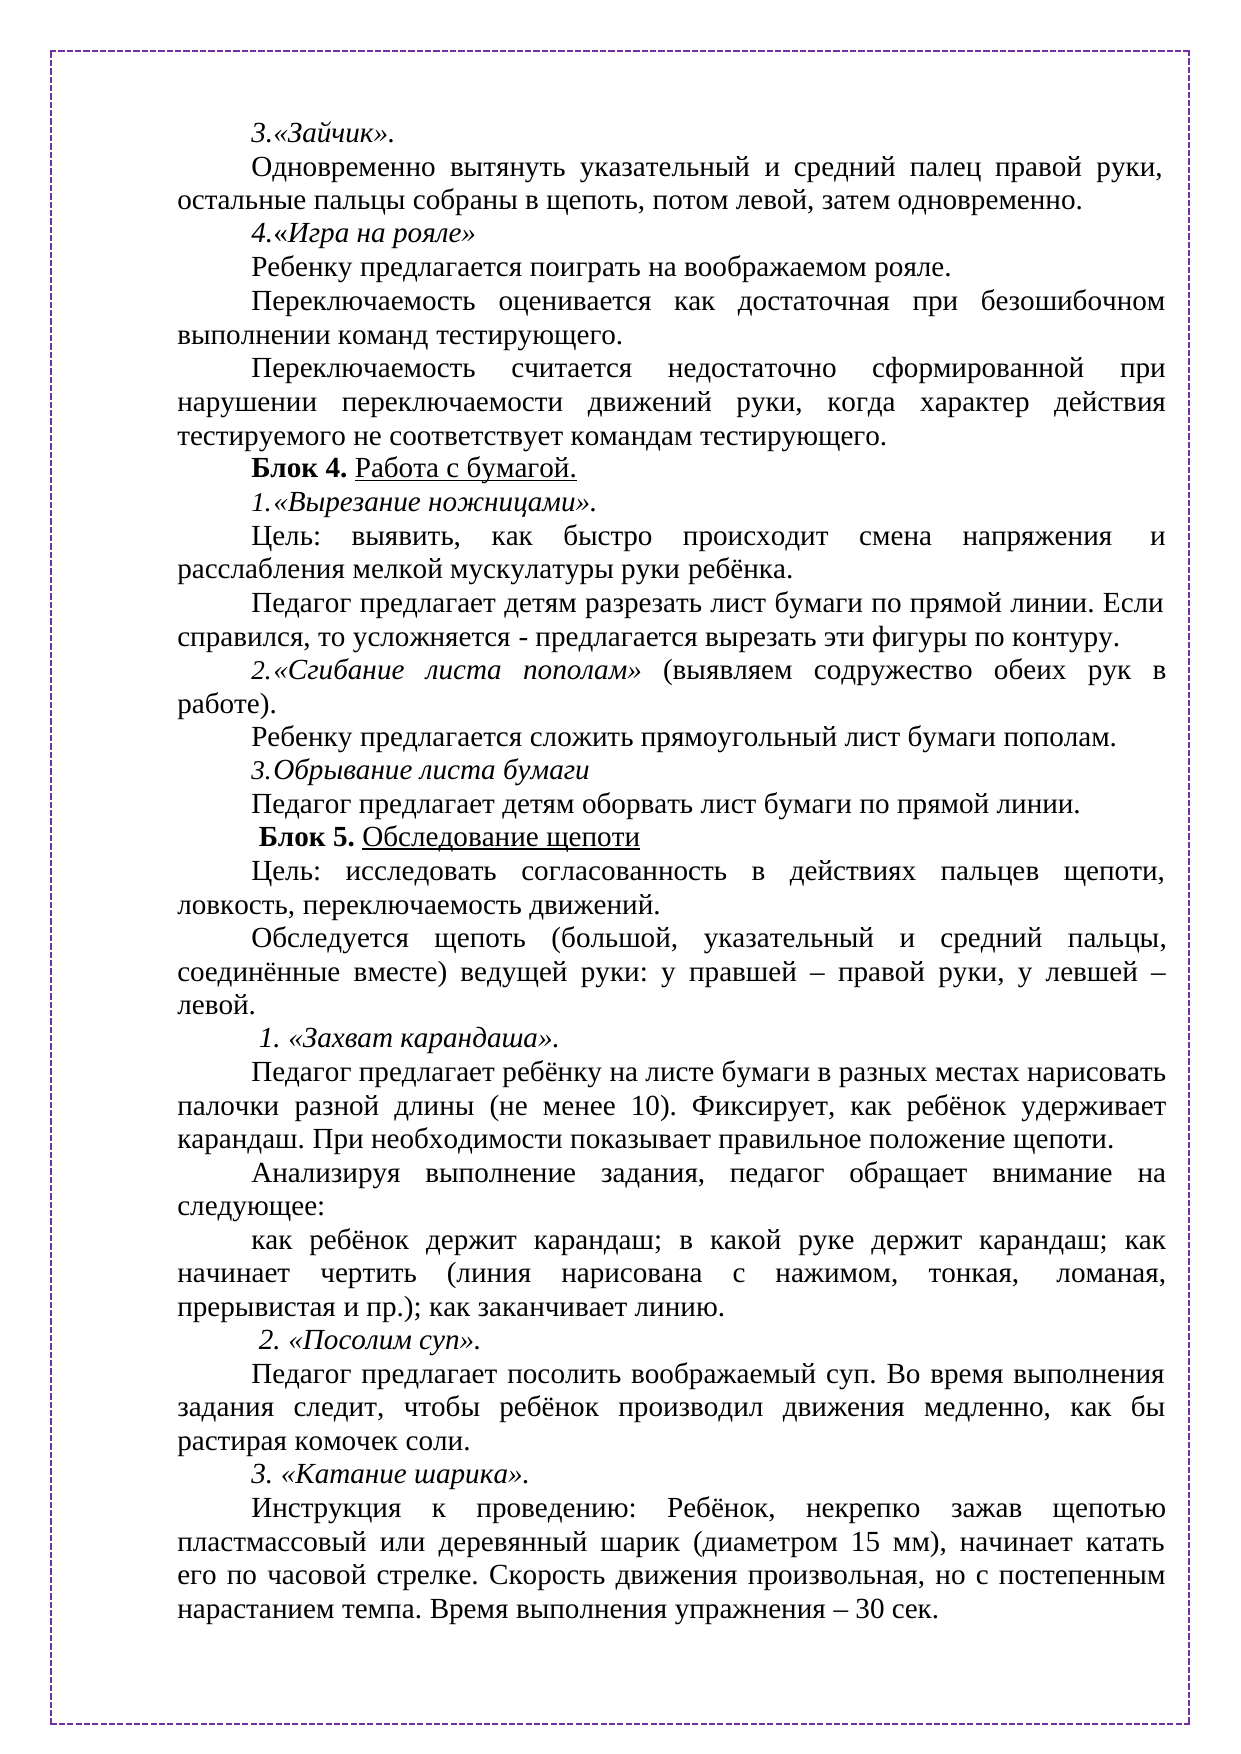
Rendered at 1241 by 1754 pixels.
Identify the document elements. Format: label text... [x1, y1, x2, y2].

text Цель: выявить, как быстро происходит смена напряжения и расслабления мелкой мускулатуры руки ребёнка. [177, 518, 1166, 585]
text Одновременно вытянуть указательный и средний палец правой руки, остальные пальцы собраны в щепоть, потом левой, затем одновременно. [177, 149, 1180, 216]
text Цель: исследовать согласованность в действиях пальцев щепоти, ловкость, переключаемость движений. [177, 853, 1165, 920]
list «Катание шарика». [251, 1457, 1180, 1490]
text Блок 5. Обследование щепоти [258, 820, 1180, 853]
text Педагог предлагает посолить воображаемый суп. Во время выполнения задания следит, чтобы ребёнок производил движения медленно, как бы растирая комочек соли. [177, 1356, 1166, 1457]
list «Зайчик». [251, 115, 1180, 149]
text Ребенку предлагается поиграть на воображаемом рояле. [251, 250, 1180, 283]
text Педагог предлагает ребёнку на листе бумаги в разных местах нарисовать палочки разной длины (не менее 10). Фиксирует, как ребёнок удерживает карандаш. При необходимости показывает правильное положение щепоти. [177, 1054, 1167, 1155]
text Инструкция к проведению: Ребёнок, некрепко зажав щепотью пластмассовый или деревянный шарик (диаметром 15 мм), начинает катать его по часовой стрелке. Скорость движения произвольная, но с постепенным нарастанием темпа. Время выполнения упражнения – 30 сек. [177, 1490, 1166, 1624]
list Обрывание листа бумаги [251, 753, 1180, 786]
text Ребенку предлагается сложить прямоугольный лист бумаги пополам. [251, 719, 1180, 753]
list «Вырезание ножницами». [251, 484, 1180, 518]
text как ребёнок держит карандаш; в какой руке держит карандаш; как начинает чертить (линия нарисована с нажимом, тонкая, ломаная, прерывистая и пр.); как заканчивает линию. [177, 1222, 1166, 1323]
text Обследуется щепоть (большой, указательный и средний пальцы, соединённые вместе) ведущей руки: у правшей – правой руки, у левшей – левой. [177, 920, 1167, 1021]
text Педагог предлагает детям оборвать лист бумаги по прямой линии. [251, 786, 1180, 820]
list «Посолим суп». [258, 1323, 1180, 1356]
list «Захват карандаша». [258, 1021, 1180, 1054]
text Блок 4. Работа с бумагой. [251, 451, 1180, 484]
list «Сгибание листа пополам» (выявляем содружество обеих рук в работе). [177, 652, 1166, 719]
list «Игра на рояле» [251, 216, 1180, 249]
text Анализируя выполнение задания, педагог обращает внимание на следующее: [177, 1155, 1166, 1222]
text Педагог предлагает детям разрезать лист бумаги по прямой линии. Если справился, то усложняется - предлагается вырезать эти фигуры по контуру. [177, 585, 1166, 652]
text Переключаемость оценивается как достаточная при безошибочном выполнении команд тестирующего. [177, 283, 1165, 351]
text Переключаемость считается недостаточно сформированной при нарушении переключаемости движений руки, когда характер действия тестируемого не соответствует командам тестирующего. [177, 351, 1166, 451]
